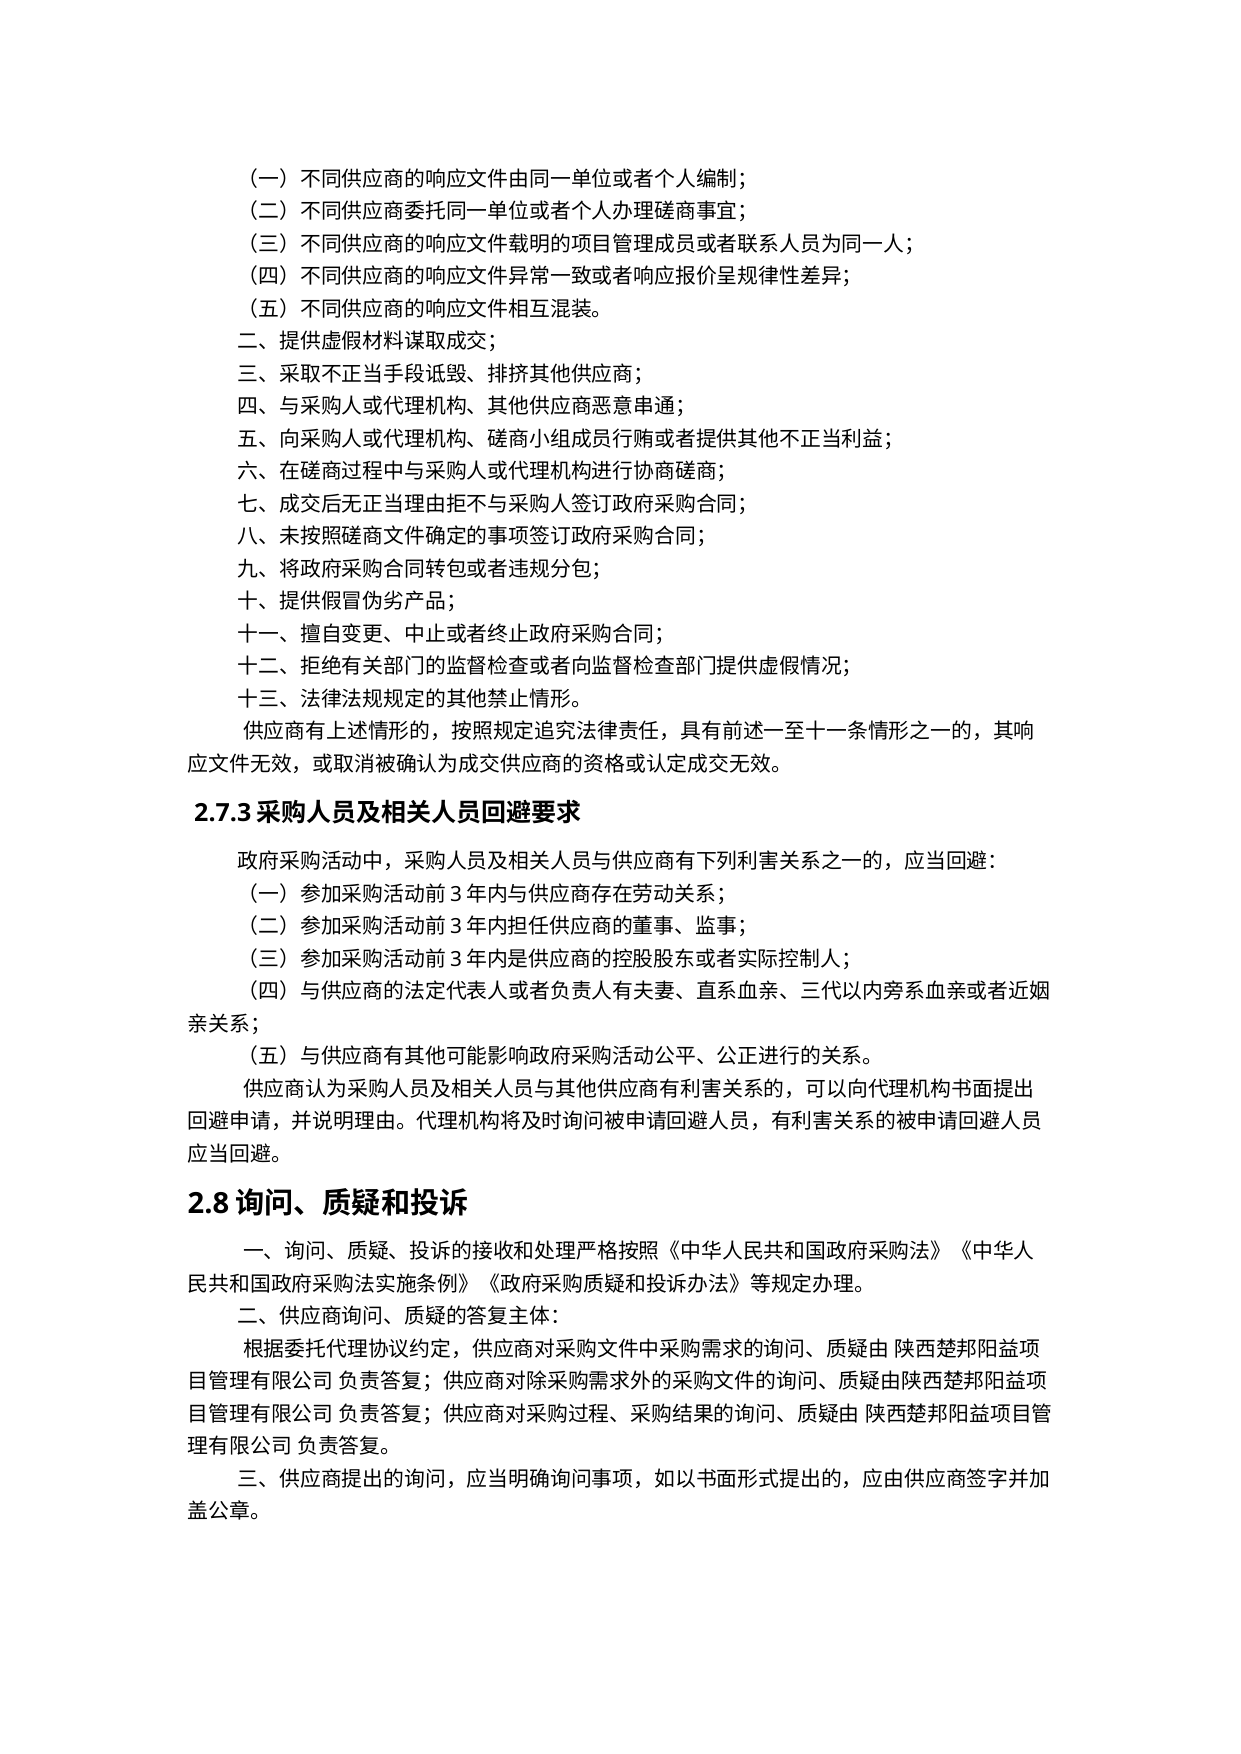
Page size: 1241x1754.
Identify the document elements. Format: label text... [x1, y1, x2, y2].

text 六、在磋商过程中与采购人或代理机构进行协商磋商； [187, 454, 1053, 487]
text （二）参加采购活动前3年内担任供应商的董事、监事； [187, 909, 1053, 942]
text 十三、法律法规规定的其他禁止情形。 [187, 682, 1053, 714]
text 七、成交后无正当理由拒不与采购人签订政府采购合同； [187, 487, 1053, 519]
text 十二、拒绝有关部门的监督检查或者向监督检查部门提供虚假情况； [187, 649, 1053, 682]
text （四）不同供应商的响应文件异常一致或者响应报价呈规律性差异； [187, 259, 1053, 292]
text 2.8询问、质疑和投诉 [187, 1169, 1053, 1234]
text 三、供应商提出的询问，应当明确询问事项，如以书面形式提出的，应由供应商签字并加盖公章。 [187, 1462, 1053, 1527]
text 十、提供假冒伪劣产品； [187, 584, 1053, 617]
text 供应商有上述情形的，按照规定追究法律责任，具有前述一至十一条情形之一的，其响应文件无效，或取消被确认为成交供应商的资格或认定成交无效。 [187, 714, 1053, 779]
text （一）不同供应商的响应文件由同一单位或者个人编制； [187, 162, 1053, 194]
text （三）不同供应商的响应文件载明的项目管理成员或者联系人员为同一人； [187, 227, 1053, 259]
text （一）参加采购活动前3年内与供应商存在劳动关系； [187, 877, 1053, 909]
text 2.7.3采购人员及相关人员回避要求 [187, 779, 1053, 844]
text 二、提供虚假材料谋取成交； [187, 324, 1053, 357]
text 八、未按照磋商文件确定的事项签订政府采购合同； [187, 519, 1053, 552]
text 一、询问、质疑、投诉的接收和处理严格按照《中华人民共和国政府采购法》《中华人民共和国政府采购法实施条例》《政府采购质疑和投诉办法》等规定办理。 [187, 1234, 1053, 1299]
text （四）与供应商的法定代表人或者负责人有夫妻、直系血亲、三代以内旁系血亲或者近姻亲关系； [187, 974, 1053, 1039]
text 政府采购活动中，采购人员及相关人员与供应商有下列利害关系之一的，应当回避： [187, 844, 1053, 877]
text 十一、擅自变更、中止或者终止政府采购合同； [187, 617, 1053, 649]
text （五）与供应商有其他可能影响政府采购活动公平、公正进行的关系。 [187, 1039, 1053, 1072]
text （二）不同供应商委托同一单位或者个人办理磋商事宜； [187, 194, 1053, 227]
text 五、向采购人或代理机构、磋商小组成员行贿或者提供其他不正当利益； [187, 422, 1053, 454]
text （五）不同供应商的响应文件相互混装。 [187, 292, 1053, 324]
text 二、供应商询问、质疑的答复主体： [187, 1299, 1053, 1332]
text 供应商认为采购人员及相关人员与其他供应商有利害关系的，可以向代理机构书面提出回避申请，并说明理由。代理机构将及时询问被申请回避人员，有利害关系的被申请回避人员应当回避。 [187, 1072, 1053, 1169]
text 根据委托代理协议约定，供应商对采购文件中采购需求的询问、质疑由 陕西楚邦阳益项目管理有限公司 负责答复；供应商对除采购需求外的采购文件的询问、质疑由陕西楚邦阳益项目管理有限公司 负责答复；供应商对采购过程、采购结果的询问、质疑由 陕西楚邦阳益项目管理有限公司 负责答复。 [187, 1332, 1053, 1462]
text （三）参加采购活动前3年内是供应商的控股股东或者实际控制人； [187, 942, 1053, 974]
text 四、与采购人或代理机构、其他供应商恶意串通； [187, 389, 1053, 422]
text 三、采取不正当手段诋毁、排挤其他供应商； [187, 357, 1053, 389]
text 九、将政府采购合同转包或者违规分包； [187, 552, 1053, 584]
